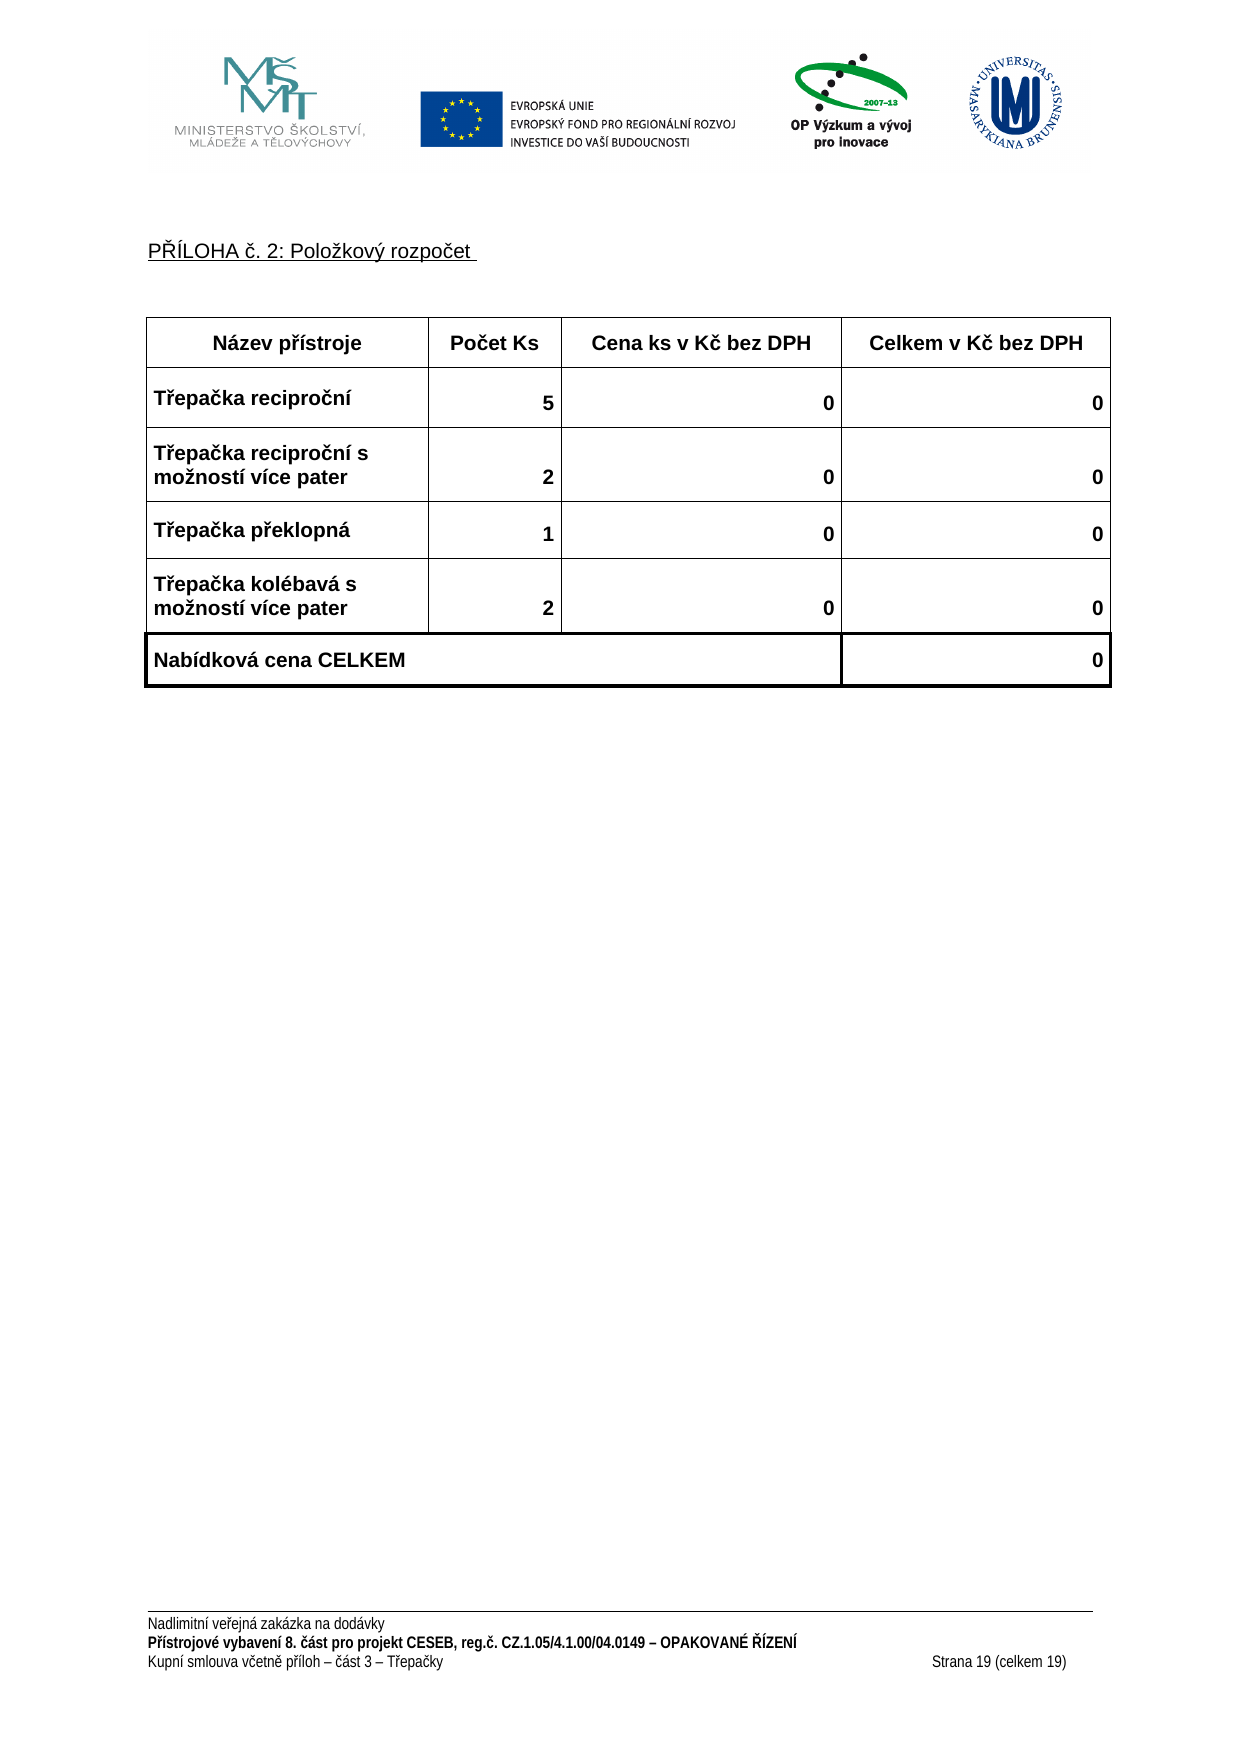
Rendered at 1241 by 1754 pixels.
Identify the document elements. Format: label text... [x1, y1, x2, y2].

table_cell Třepačka reciproční [147, 368, 428, 427]
table_cell Třepačka kolébavá s možností více pater [147, 559, 428, 632]
table_cell 0 [562, 368, 841, 427]
picture [147, 29, 1092, 173]
table_cell 2 [429, 559, 561, 632]
table_cell Třepačka reciproční s možností více pater [147, 428, 428, 501]
table_cell 0 [842, 559, 1110, 632]
table_cell 0 [562, 559, 841, 632]
table_cell Nabídková cena CELKEM [148, 635, 840, 684]
table_cell 0 [842, 368, 1110, 427]
table_header Cena ks v Kč bez DPH [562, 318, 841, 367]
table_cell 0 [842, 502, 1110, 558]
table_cell 0 [842, 428, 1110, 501]
table_header Počet Ks [429, 318, 561, 367]
text PŘÍLOHA č. 2: Položkový rozpočet [148, 234, 1093, 263]
table_cell 2 [429, 428, 561, 501]
table_cell Třepačka překlopná [147, 502, 428, 558]
table_cell 0 [843, 635, 1109, 684]
table_cell 1 [429, 502, 561, 558]
table_cell 5 [429, 368, 561, 427]
table_header Název přístroje [147, 318, 428, 367]
table_cell 0 [562, 428, 841, 501]
table_cell 0 [562, 502, 841, 558]
table_header Celkem v Kč bez DPH [842, 318, 1110, 367]
